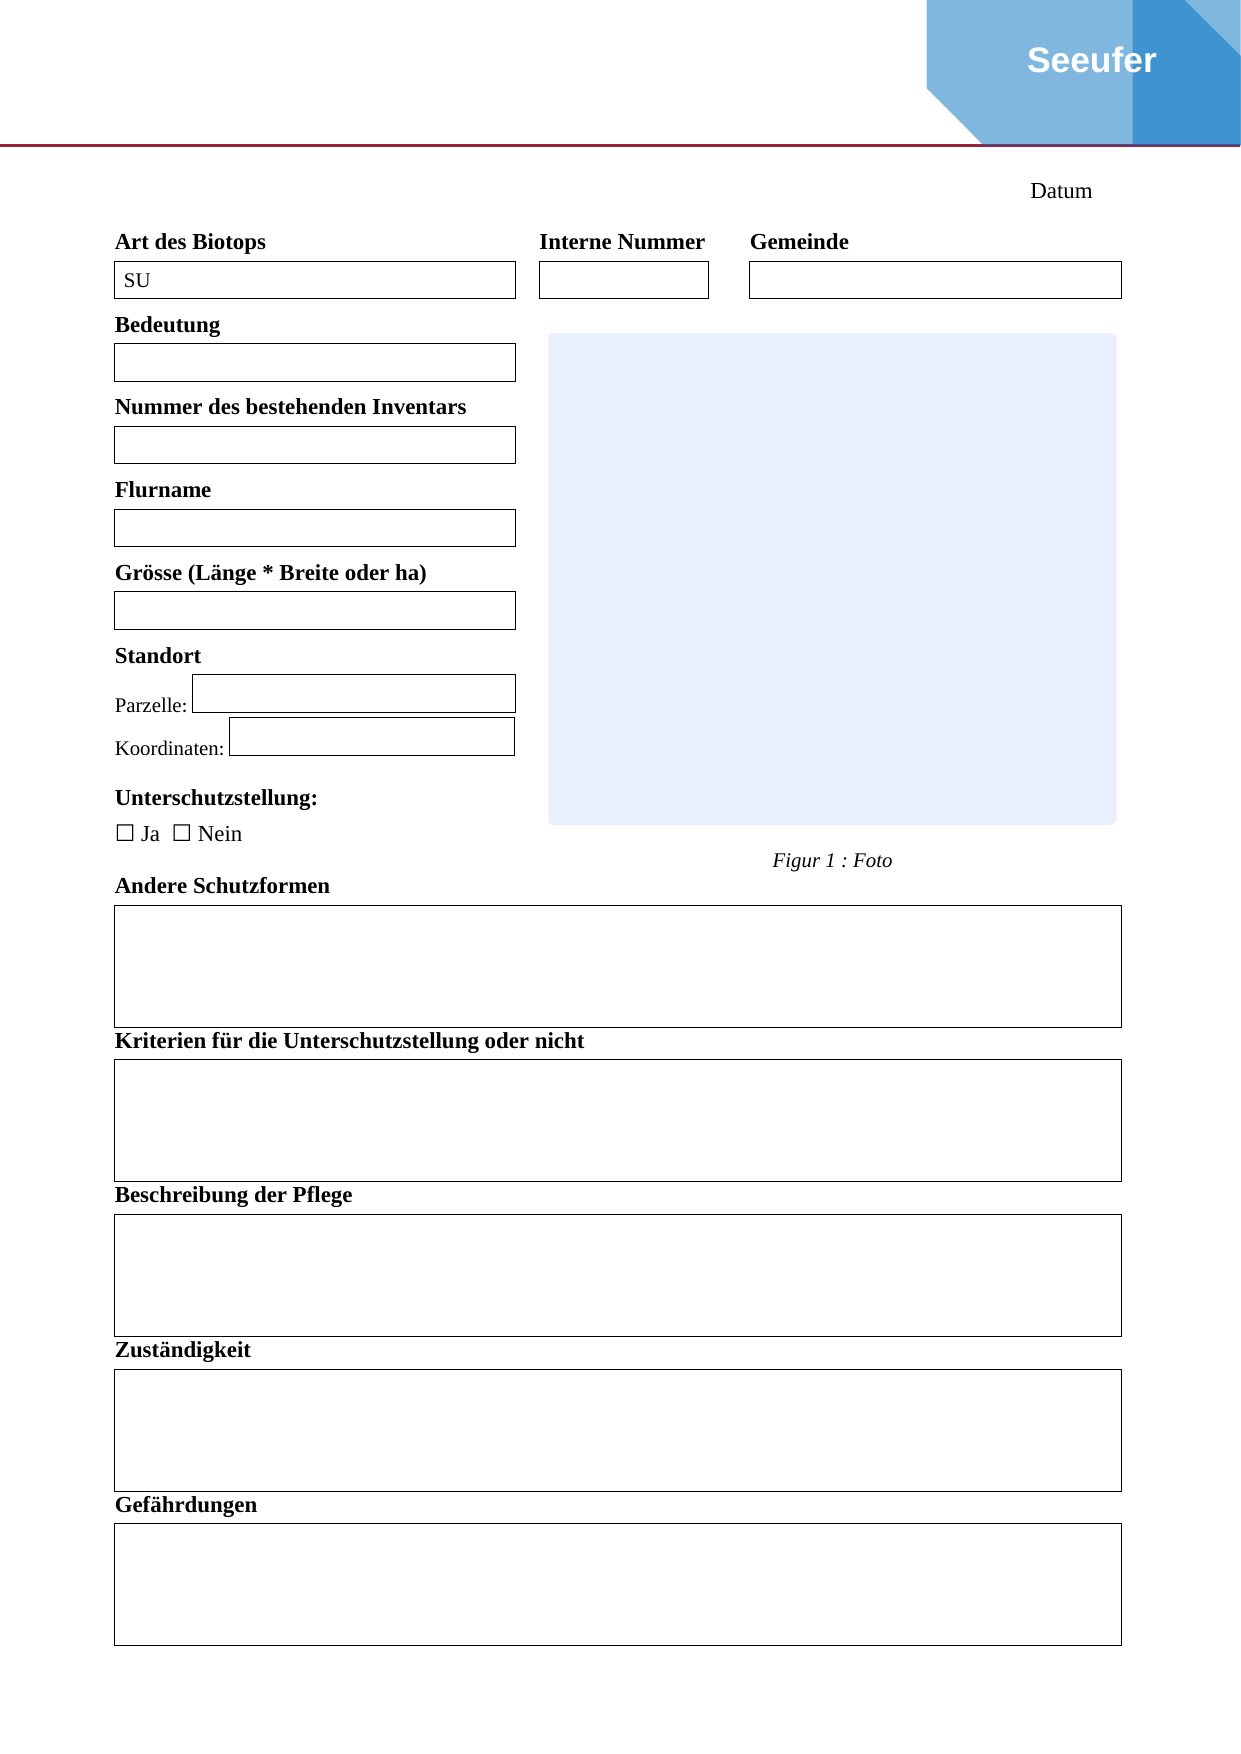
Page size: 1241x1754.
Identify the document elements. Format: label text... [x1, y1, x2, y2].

table_cell Zuständigkeit [103, 1336, 1137, 1491]
table_cell Gefährdungen [103, 1491, 1137, 1645]
table_cell Andere Schutzformen [103, 872, 1137, 1027]
table_header Art des Biotops [103, 228, 526, 311]
table_cell Flurname [103, 476, 528, 559]
table_cell Figur 1 : Foto [528, 311, 1137, 872]
table_cell Standort Parzelle: Koordinaten: [103, 642, 528, 760]
table_header Gemeinde [740, 228, 1137, 311]
table_cell Grösse (Länge * Breite oder ha) [103, 559, 528, 642]
table_cell Kriterien für die Unterschutzstellung oder nicht [103, 1027, 1137, 1181]
table_cell Nummer des bestehenden Inventars [103, 393, 528, 476]
table_cell Beschreibung der Pflege [103, 1181, 1137, 1336]
table_header Interne Nummer [529, 228, 737, 311]
table_cell Unterschutzstellung: Ja Nein [103, 760, 528, 872]
picture [548, 333, 1117, 825]
table_cell Bedeutung [103, 311, 528, 393]
